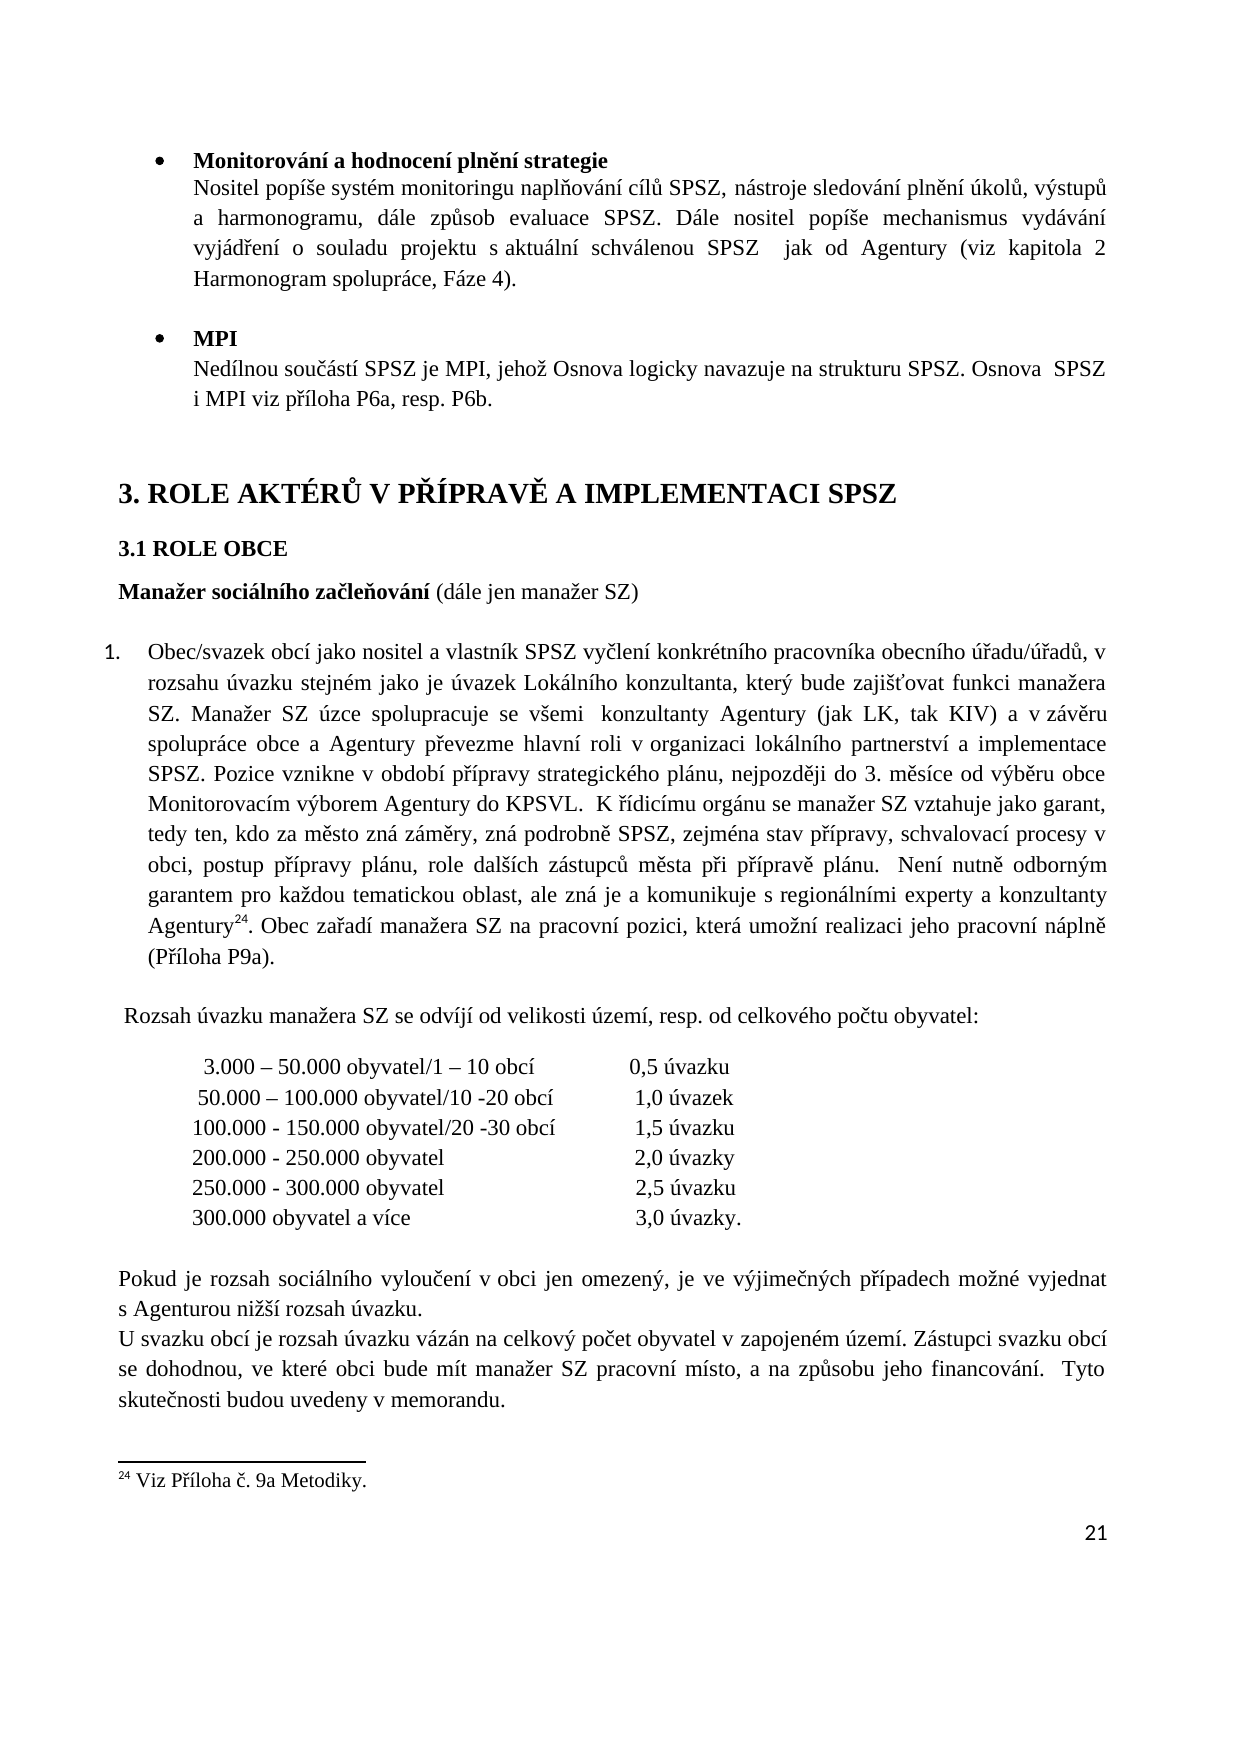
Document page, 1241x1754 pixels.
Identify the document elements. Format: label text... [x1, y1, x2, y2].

text 50.000 – 100.000 obyvatel/10 -20 obcí 1,0 úvazek [118, 1083, 1107, 1110]
text 100.000 - 150.000 obyvatel/20 -30 obcí 1,5 úvazku [118, 1114, 1107, 1140]
list Nositel popíše systém monitoringu naplňování cílů SPSZ, nástroje sledování plnění úkolů, výstupů a harmonogramu, dále způsob evaluace SPSZ. Dále nositel popíše mechanismus vydávání vyjádření o souladu projektu s aktuální schválenou SPSZ jak od Agentury (viz kapitola 2 Harmonogram spolupráce, Fáze 4). [193, 174, 1107, 291]
text 3.000 – 50.000 obyvatel/1 – 10 obcí 0,5 úvazku [118, 1053, 1107, 1080]
list Obec/svazek obcí jako nositel a vlastník SPSZ vyčlení konkrétního pracovníka obecního úřadu/úřadů, v rozsahu úvazku stejném jako je úvazek Lokálního konzultanta, který bude zajišťovat funkci manažera SZ. Manažer SZ úzce spolupracuje se všemi konzultanty Agentury (jak LK, tak KIV) a v závěru spolupráce obce a Agentury převezme hlavní roli v organizaci lokálního partnerství a implementace SPSZ. Pozice vznikne v období přípravy strategického plánu, nejpozději do 3. měsíce od výběru obce Monitorovacím výborem Agentury do KPSVL. K řídicímu orgánu se manažer SZ vztahuje jako garant, tedy ten, kdo za město zná záměry, zná podrobně SPSZ, zejména stav přípravy, schvalovací procesy v obci, postup přípravy plánu, role dalších zástupců města při přípravě plánu. Není nutně odborným garantem pro každou tematickou oblast, ale zná je a komunikuje s regionálními experty a konzultanty Agentury. Obec zařadí manažera SZ na pracovní pozici, která umožní realizaci jeho pracovní náplně (Příloha P9a). [103, 637, 1107, 969]
list MPI [156, 325, 1107, 351]
list Monitorování a hodnocení plnění strategie [156, 148, 1107, 174]
text U svazku obcí je rozsah úvazku vázán na celkový počet obyvatel v zapojeném území. Zástupci svazku obcí se dohodnou, ve které obci bude mít manažer SZ pracovní místo, a na způsobu jeho financování. Tyto skutečnosti budou uvedeny v memorandu. [118, 1325, 1107, 1412]
text Pokud je rozsah sociálního vyloučení v obci jen omezený, je ve výjimečných případech možné vyjednat s Agenturou nižší rozsah úvazku. [118, 1265, 1107, 1321]
text 3. ROLE AKTÉRŮ V PŘÍPRAVĚ A IMPLEMENTACI SPSZ [118, 476, 1107, 509]
list Nedílnou součástí SPSZ je MPI, jehož Osnova logicky navazuje na strukturu SPSZ. Osnova SPSZ i MPI viz příloha P6a, resp. P6b. [193, 355, 1107, 412]
text 200.000 - 250.000 obyvatel 2,0 úvazky [118, 1144, 1107, 1170]
text 3.1 ROLE OBCE [118, 535, 1107, 562]
text Manažer sociálního začleňování (dále jen manažer SZ) [118, 578, 1107, 604]
text 300.000 obyvatel a více 3,0 úvazky. [118, 1204, 1107, 1231]
text 250.000 - 300.000 obyvatel 2,5 úvazku [118, 1174, 1107, 1201]
text Rozsah úvazku manažera SZ se odvíjí od velikosti území, resp. od celkového počtu obyvatel: [118, 1002, 1107, 1029]
